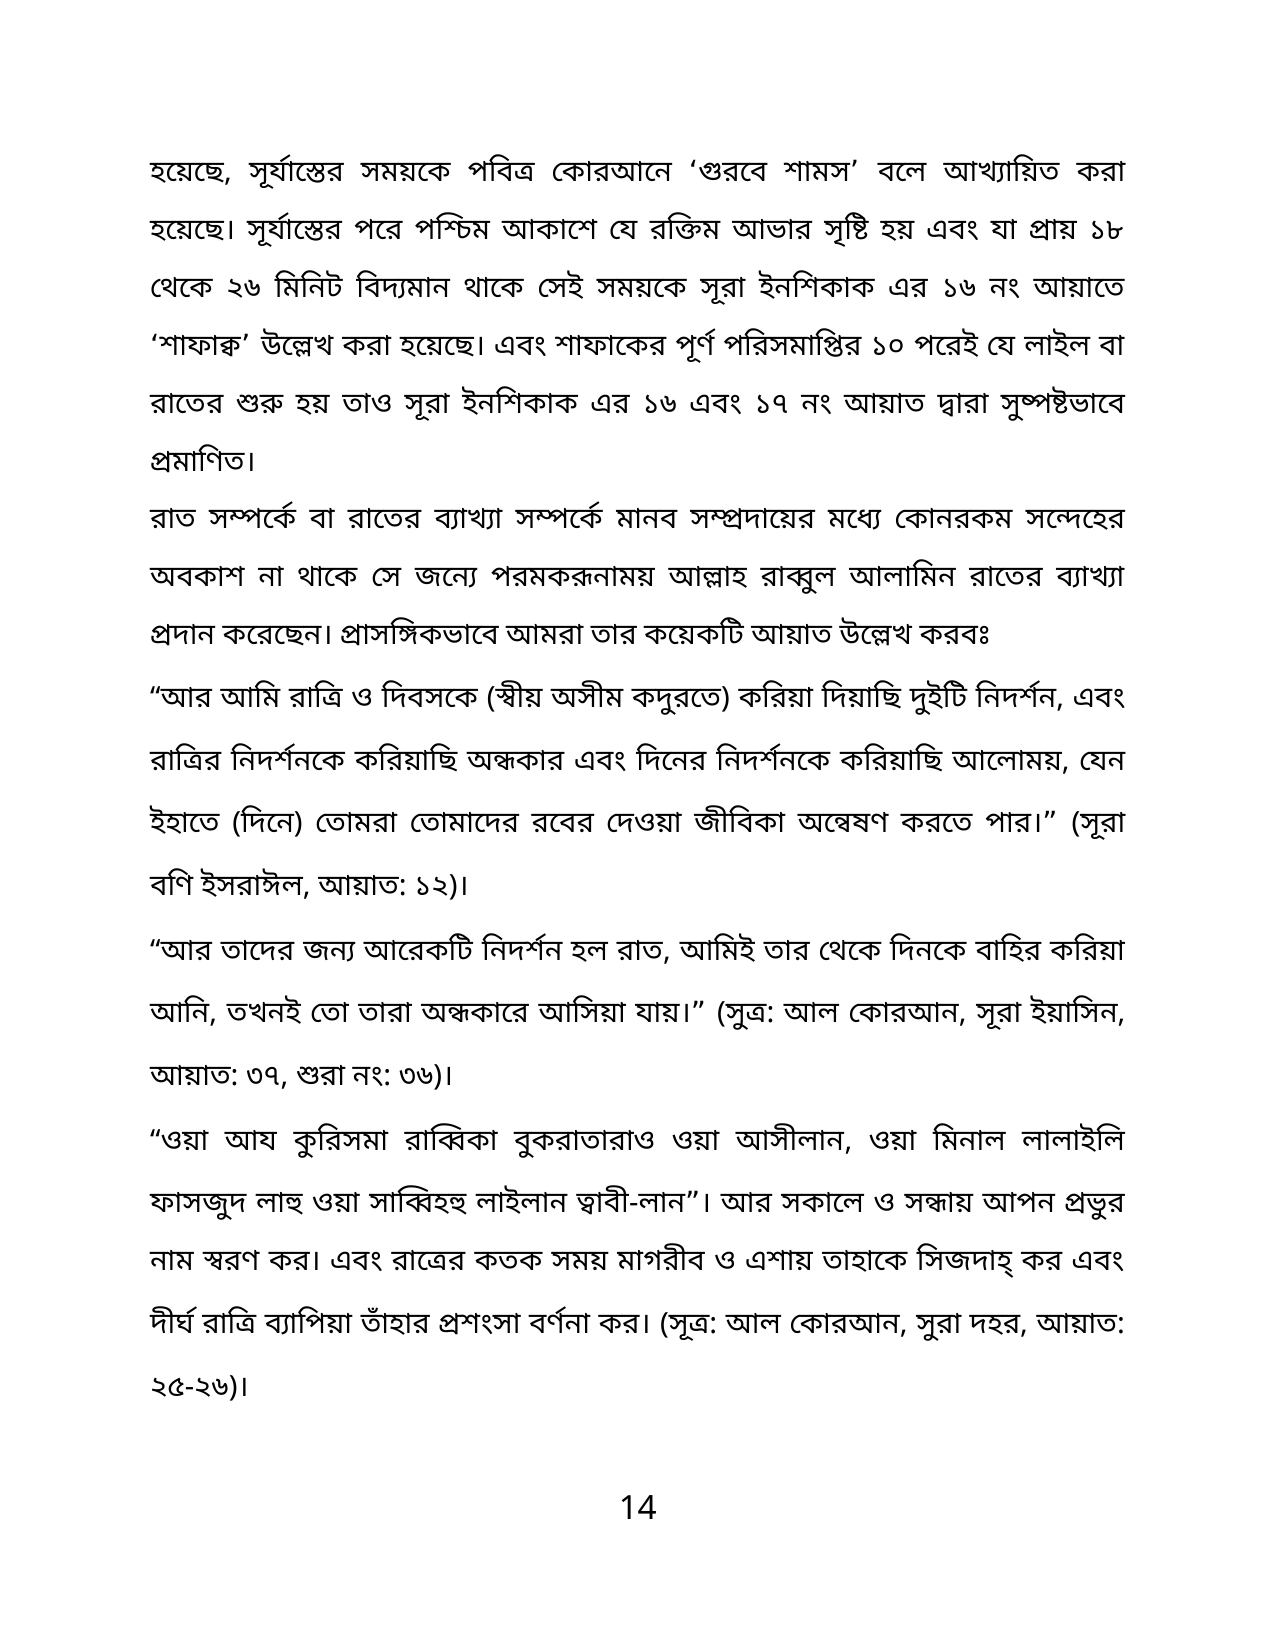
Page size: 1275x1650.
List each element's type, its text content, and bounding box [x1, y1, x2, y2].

text “ওয়া আয কুরিসমা রাব্বিকা বুকরাতারাও ওয়া আসীলান, ওয়া মিনাল লালাইলি ফাসজুদ লাহু ওয়া সাব্বিহহু লাইলান ত্বাবী-লান”। আর সকালে ও সন্ধায় আপন প্রভুর নাম স্বরণ কর। এবং রাত্রের কতক সময় মাগরীব ও এশায় তাহাকে সিজদাহ্ কর এবং দীর্ঘ রাত্রি ব্যাপিয়া তাঁহার প্রশংসা বর্ণনা কর। (সূত্র: আল কোরআন, সুরা দহর, আয়াত: ২৫-২৬)। [150, 1119, 1125, 1408]
text “আর তাদের জন্য আরেকটি নিদর্শন হল রাত, আমিই তার থেকে দিনকে বাহির করিয়া আনি, তখনই তো তারা অন্ধকারে আসিয়া যায়।” (সুত্র: আল কোরআন, সূরা ইয়াসিন, আয়াত: ৩৭, শুরা নং: ৩৬)। [150, 929, 1125, 1097]
text রাত সম্পর্কে বা রাতের ব্যাখ্যা সম্পর্কে মানব সম্প্রদায়ের মধ্যে কোনরকম সন্দেহের অবকাশ না থাকে সে জন্যে পরমকরূনাময় আল্লাহ রাব্বুল আলামিন রাতের ব্যাখ্যা প্রদান করেছেন। প্রাসঙ্গিকভাবে আমরা তার কয়েকটি আয়াত উল্লেখ করবঃ [150, 502, 1125, 657]
text “আর আমি রাত্রি ও দিবসকে (স্বীয় অসীম কদুরতে) করিয়া দিয়াছি দুইটি নিদর্শন, এবং রাত্রির নিদর্শনকে করিয়াছি অন্ধকার এবং দিনের নিদর্শনকে করিয়াছি আলোময়, যেন ইহাতে (দিনে) তোমরা তোমাদের রবের দেওয়া জীবিকা অন্বেষণ করতে পার।” (সূরা বণি ইসরাঈল, আয়াত: ১২)। [150, 676, 1125, 907]
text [150, 150, 1125, 483]
